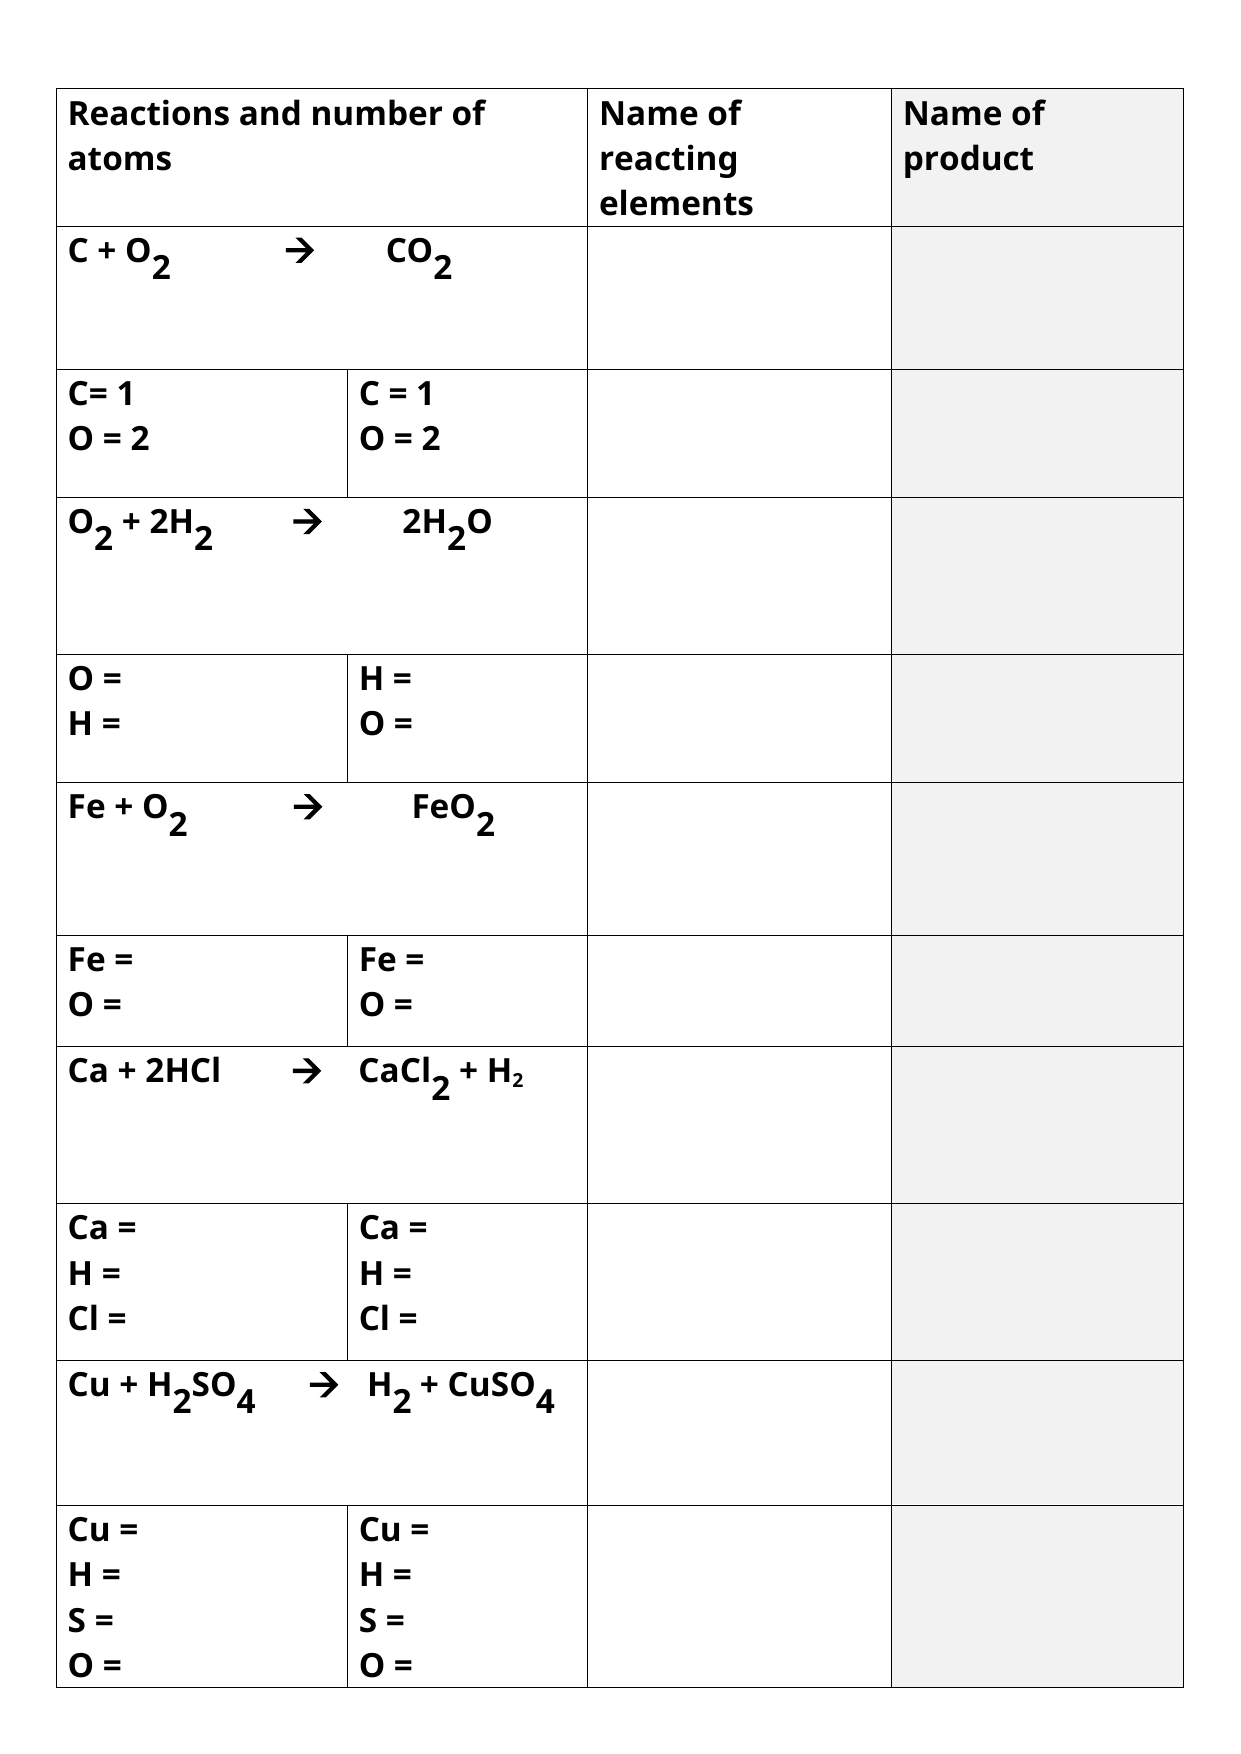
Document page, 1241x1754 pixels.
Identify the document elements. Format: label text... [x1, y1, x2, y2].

table_cell [892, 936, 1183, 1046]
table_cell [892, 227, 1183, 369]
table_cell [588, 1506, 891, 1687]
table_cell Fe + O2 FeO2 [57, 783, 587, 935]
table_cell C= 1 O = 2 [57, 370, 347, 497]
table_header Name of reacting elements [588, 89, 891, 226]
table_header Reactions and number of atoms [57, 89, 587, 226]
table_cell H = O = [348, 655, 587, 782]
table_cell [588, 936, 891, 1046]
table_cell [588, 370, 891, 497]
table_cell [588, 1047, 891, 1203]
table_cell Ca + 2HCl CaCl2 + H2 [57, 1047, 587, 1203]
table_cell [588, 227, 891, 369]
table_cell Cu = H = S = O = [57, 1506, 347, 1687]
table_cell C = 1 O = 2 [348, 370, 587, 497]
table_cell Ca = H = Cl = [348, 1204, 587, 1360]
table_header Name of product [892, 89, 1183, 226]
table_cell [892, 783, 1183, 935]
table_cell [588, 655, 891, 782]
table_cell [588, 1361, 891, 1504]
table_cell [588, 783, 891, 935]
table_cell O2 + 2H2 2H2O [57, 498, 587, 654]
table_cell [892, 1506, 1183, 1687]
table_cell Cu = H = S = O = [348, 1506, 587, 1687]
table_cell [892, 370, 1183, 497]
table_cell C + O2 CO2 [57, 227, 587, 369]
table_cell Fe = O = [57, 936, 347, 1046]
table_cell [892, 1047, 1183, 1203]
table_cell [588, 1204, 891, 1360]
table_cell [588, 498, 891, 654]
table_cell Cu + H2SO4 H2 + CuSO4 [57, 1361, 587, 1504]
table_cell [892, 1204, 1183, 1360]
table_cell [892, 498, 1183, 654]
table_cell [892, 655, 1183, 782]
table_cell O = H = [57, 655, 347, 782]
table_cell [892, 1361, 1183, 1504]
table_cell Ca = H = Cl = [57, 1204, 347, 1360]
table_cell Fe = O = [348, 936, 587, 1046]
